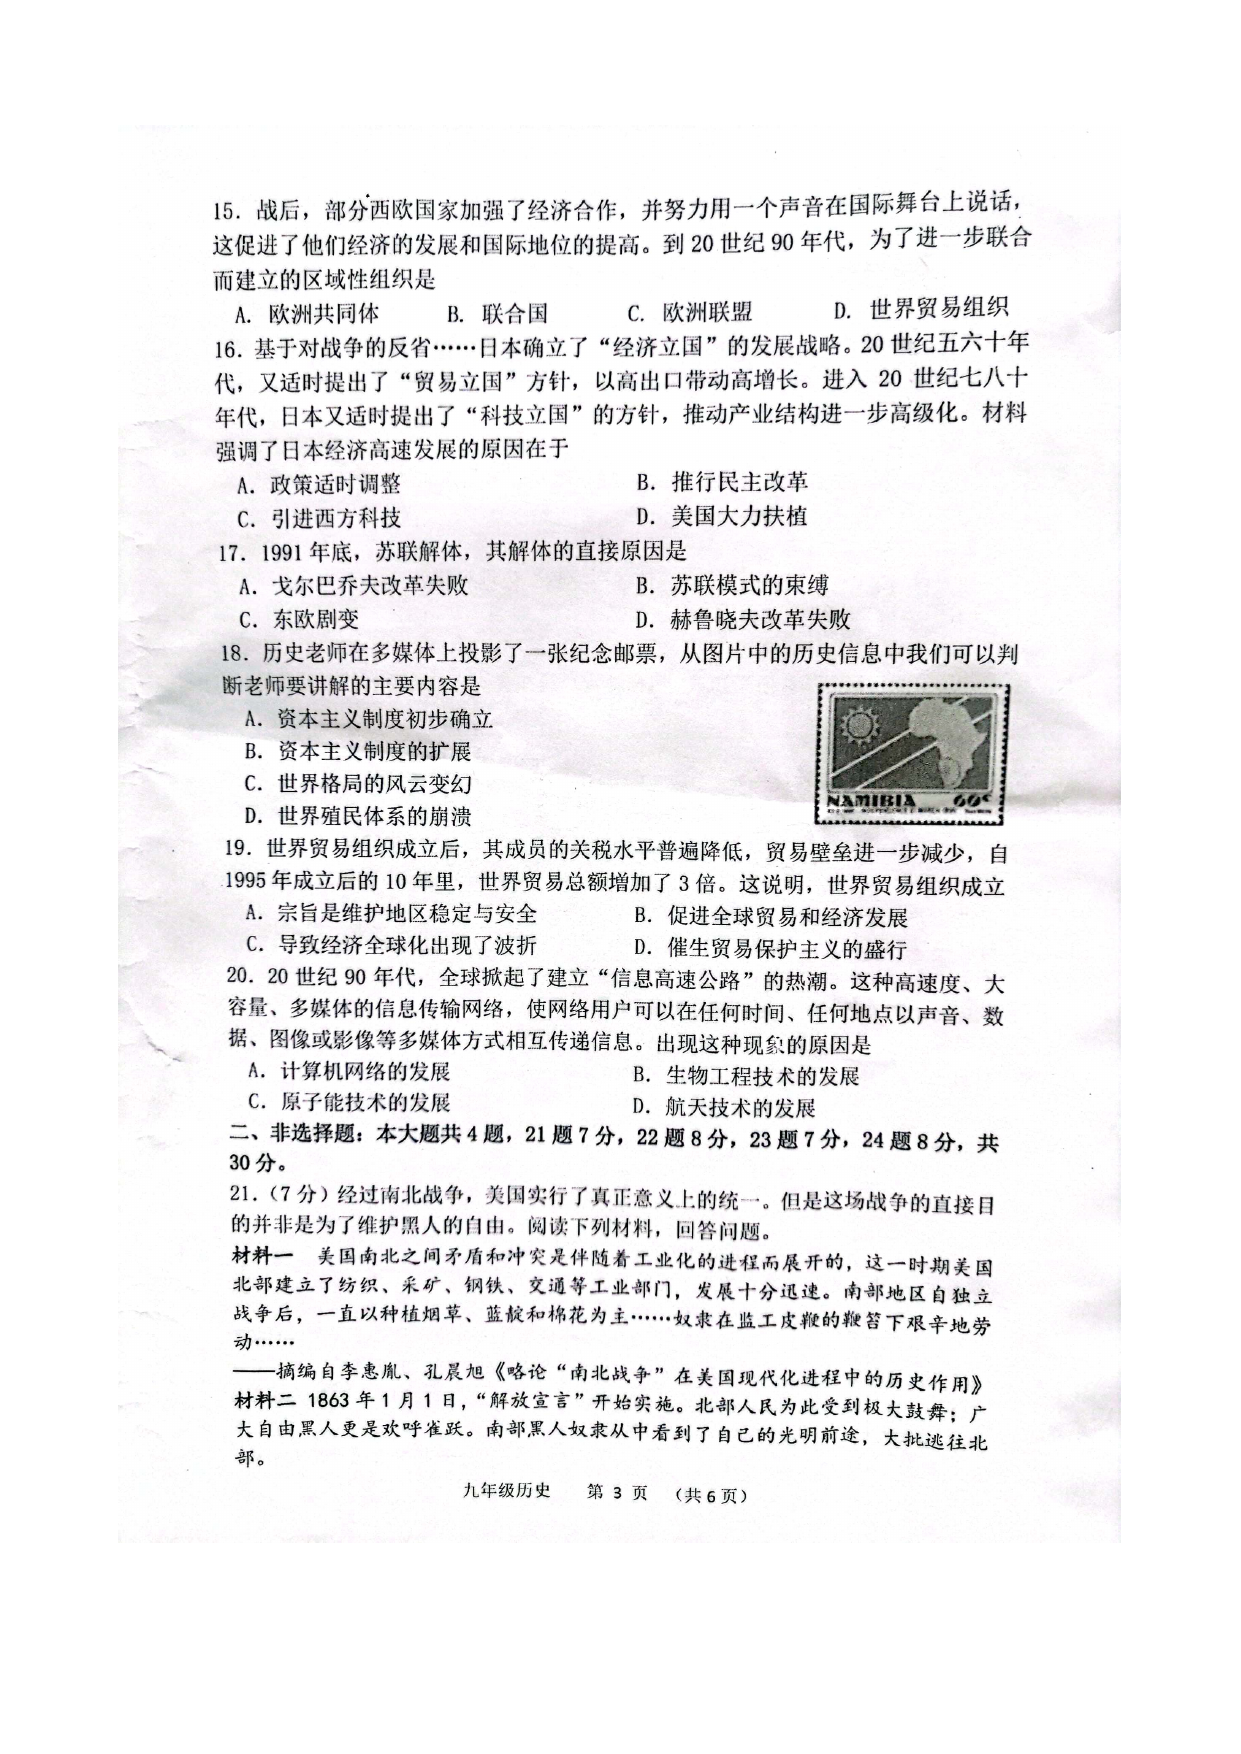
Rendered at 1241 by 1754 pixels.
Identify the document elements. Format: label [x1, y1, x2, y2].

picture [118, 125, 1121, 1543]
